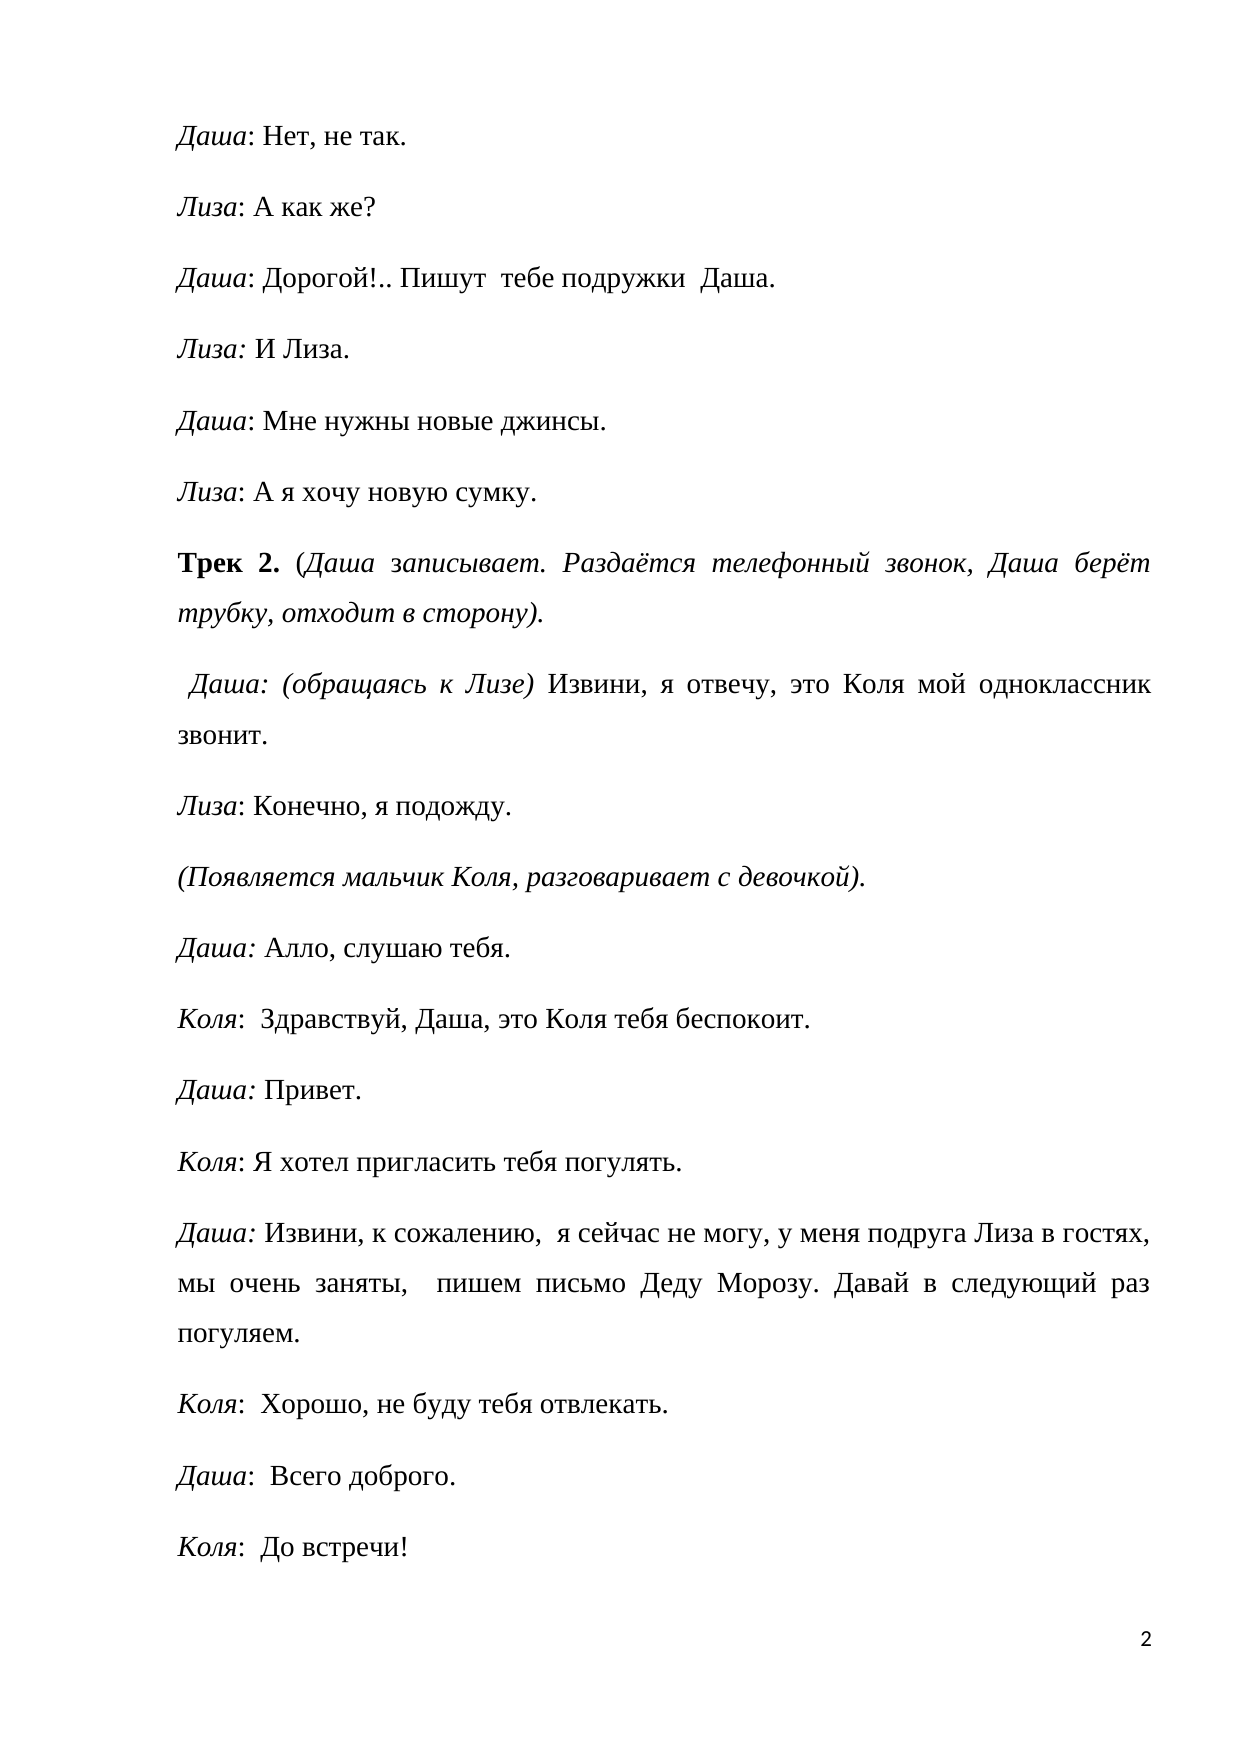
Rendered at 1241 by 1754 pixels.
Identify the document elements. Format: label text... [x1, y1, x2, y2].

text Даша: (обращаясь к Лизе) Извини, я отвечу, это Коля мой одноклассник звонит. [177, 666, 1152, 750]
text (Появляется мальчик Коля, разговаривает с девочкой). [177, 859, 1152, 893]
text Коля: До встречи! [177, 1529, 1152, 1562]
text Даша: Дорогой!.. Пишут тебе подружки Даша. [177, 260, 1152, 294]
text Лиза: А как же? [177, 189, 1152, 223]
text Даша: Алло, слушаю тебя. [177, 930, 1152, 964]
text Лиза: А я хочу новую сумку. [177, 474, 1152, 507]
text Лиза: Конечно, я подожду. [177, 788, 1152, 821]
text Коля: Здравствуй, Даша, это Коля тебя беспокоит. [177, 1001, 1152, 1035]
text Даша: Извини, к сожалению, я сейчас не могу, у меня подруга Лиза в гостях, мы очень заняты, пишем письмо Деду Морозу. Давай в следующий раз погуляем. [177, 1215, 1152, 1349]
text Лиза: И Лиза. [177, 332, 1152, 365]
text Даша: Мне нужны новые джинсы. [177, 403, 1152, 436]
text Даша: Нет, не так. [177, 118, 1152, 152]
text Трек 2. (Даша записывает. Раздаётся телефонный звонок, Даша берёт трубку, отходит в сторону). [177, 545, 1152, 629]
text Даша: Привет. [177, 1072, 1152, 1106]
text Даша: Всего доброго. [177, 1458, 1152, 1491]
text Коля: Хорошо, не буду тебя отвлекать. [177, 1387, 1152, 1420]
text Коля: Я хотел пригласить тебя погулять. [177, 1144, 1152, 1177]
